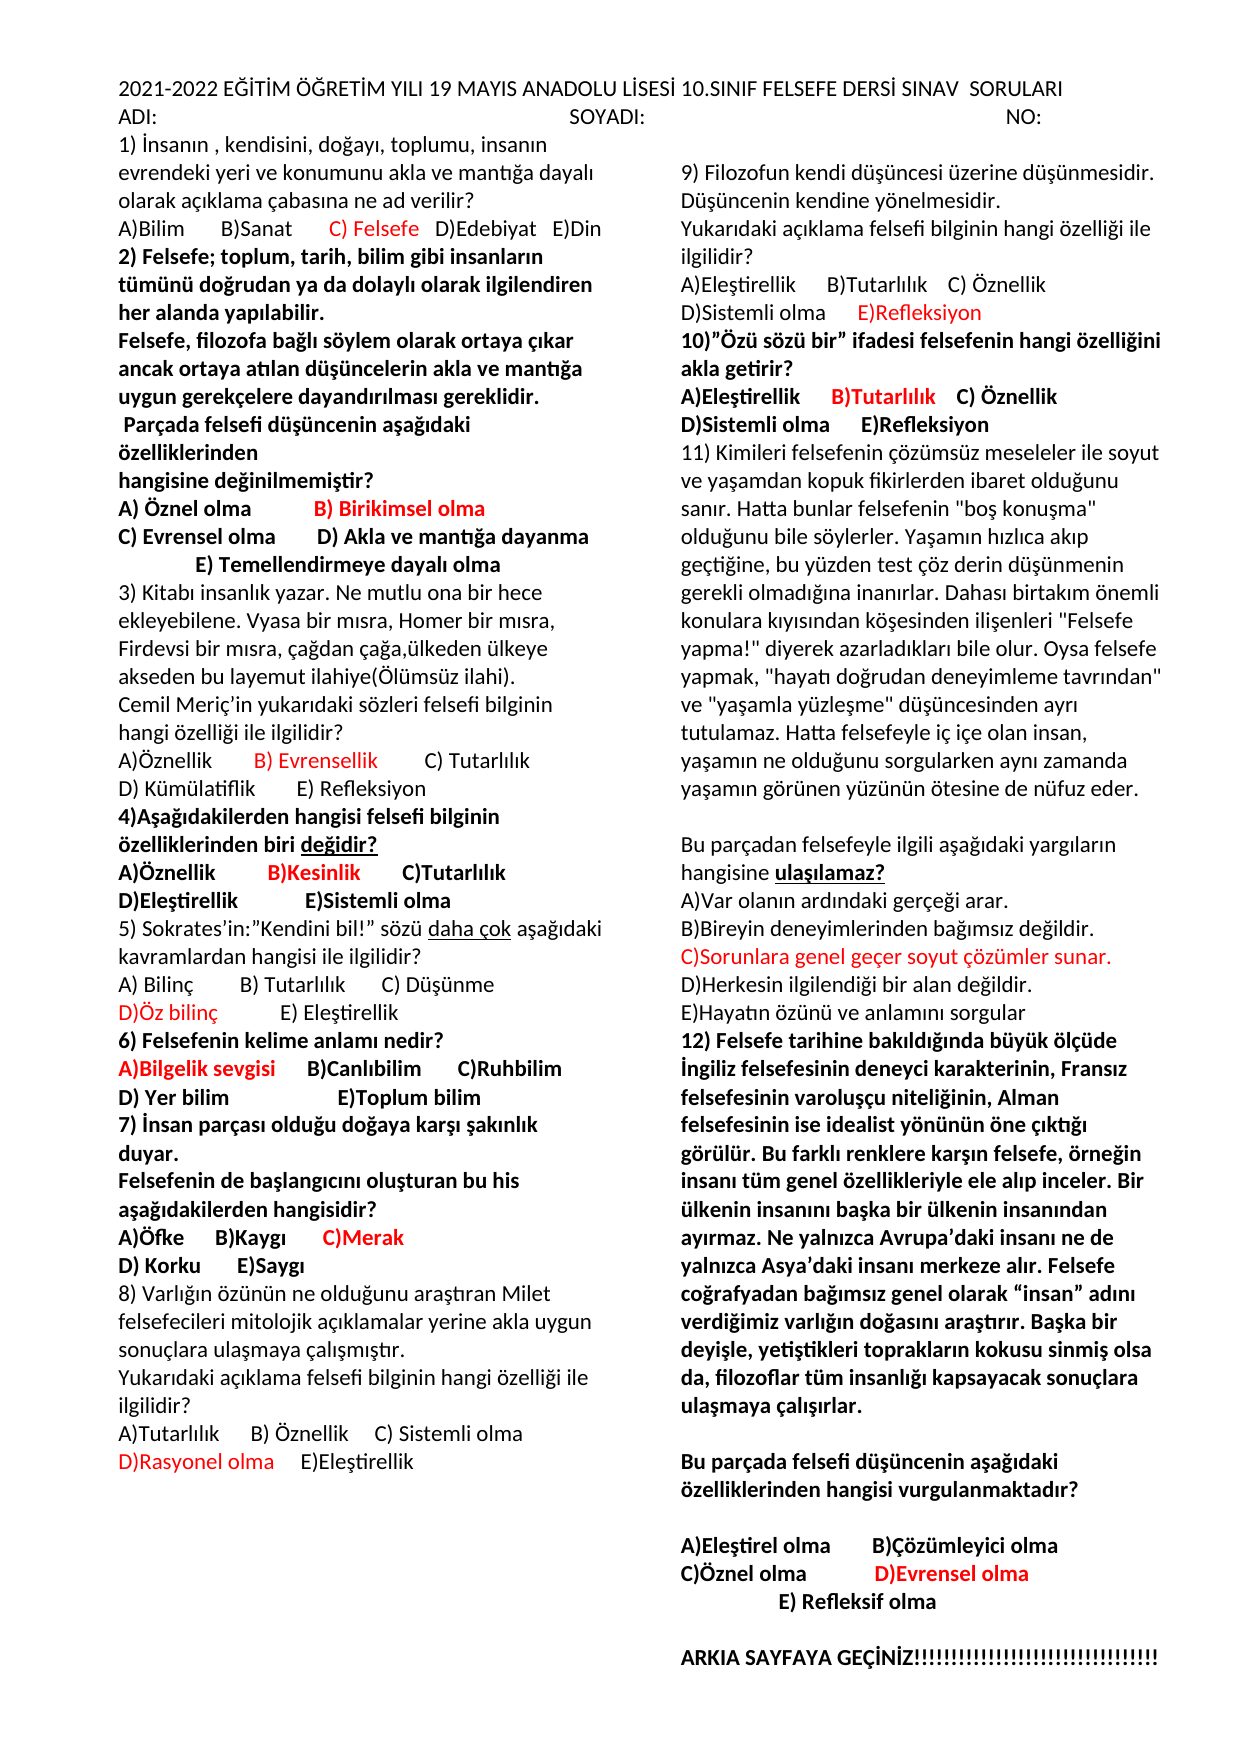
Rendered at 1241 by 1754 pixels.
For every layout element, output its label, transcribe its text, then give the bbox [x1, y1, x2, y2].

text Felsefe, filozofa bağlı söylem olarak ortaya çıkar ancak ortaya atılan düşüncelerin akla ve mantığa uygun gerekçelere dayandırılması gereklidir. [118, 326, 604, 410]
text A)Bilim B)Sanat C) Felsefe D)Edebiyat E)Din [118, 214, 604, 242]
text A)Var olanın ardındaki gerçeği arar. [681, 886, 1167, 914]
text 8) Varlığın özünün ne olduğunu araştıran Milet felsefecileri mitolojik açıklamalar yerine akla uygun sonuçlara ulaşmaya çalışmıştır. [118, 1279, 604, 1363]
text 7) İnsan parçası olduğu doğaya karşı şakınlık duyar. [118, 1111, 604, 1167]
text A)Eleştirel olma B)Çözümleyici olma [681, 1531, 1167, 1559]
text D) Korku E)Saygı [118, 1251, 604, 1279]
text 9) Filozofun kendi düşüncesi üzerine düşünmesidir. Düşüncenin kendine yönelmesidir. [681, 158, 1167, 214]
text 5) Sokrates’in:”Kendini bil!” sözü daha çok aşağıdaki kavramlardan hangisi ile ilgilidir? [118, 914, 604, 971]
text 12) Felsefe tarihine bakıldığında büyük ölçüde İngiliz felsefesinin deneyci karakterinin, Fransız felsefesinin varoluşçu niteliğinin, Alman felsefesinin ise idealist yönünün öne çıktığı görülür. Bu farklı renklere karşın felsefe, örneğin insanı tüm genel özellikleriyle ele alıp inceler. Bir ülkenin insanını başka bir ülkenin insanından ayırmaz. Ne yalnızca Avrupa’daki insanı ne de yalnızca Asya’daki insanı merkeze alır. Felsefe coğrafyadan bağımsız genel olarak “insan” adını verdiğimiz varlığın doğasını araştırır. Başka bir deyişle, yetiştikleri toprakların kokusu sinmiş olsa da, filozoflar tüm insanlığı kapsayacak sonuçlara ulaşmaya çalışırlar. [681, 1027, 1167, 1419]
text A)Eleştirellik B)Tutarlılık C) Öznellik [681, 382, 1167, 410]
text Yukarıdaki açıklama felsefi bilginin hangi özelliği ile ilgilidir? [681, 214, 1167, 270]
text D)Sistemli olma E)Refleksiyon [681, 298, 1167, 326]
text C)Öznel olma D)Evrensel olma [681, 1559, 1167, 1587]
text hangisine değinilmemiştir? [118, 466, 604, 494]
text ARKIA SAYFAYA GEÇİNİZ!!!!!!!!!!!!!!!!!!!!!!!!!!!!!!!!! [681, 1643, 1166, 1671]
text B)Bireyin deneyimlerinden bağımsız değildir. [681, 914, 1167, 942]
text E) Temellendirmeye dayalı olma [118, 550, 604, 578]
text özelliklerinden hangisi vurgulanmaktadır? [681, 1475, 1167, 1503]
text A)Öfke B)Kaygı C)Merak [118, 1223, 604, 1251]
text A)Tutarlılık B) Öznellik C) Sistemli olma [118, 1419, 604, 1447]
text 4)Aşağıdakilerden hangisi felsefi bilginin özelliklerinden biri değidir? [118, 802, 604, 858]
text A)Eleştirellik B)Tutarlılık C) Öznellik [681, 270, 1167, 298]
text D)Rasyonel olma E)Eleştirellik [118, 1447, 604, 1475]
text Cemil Meriç’in yukarıdaki sözleri felsefi bilginin hangi özelliği ile ilgilidir? [118, 690, 604, 746]
text D) Kümülatiflik E) Refleksiyon [118, 774, 604, 802]
text D)Eleştirellik E)Sistemli olma [118, 886, 604, 914]
text A)Öznellik B)Kesinlik C)Tutarlılık [118, 858, 604, 886]
text A) Öznel olma B) Birikimsel olma [118, 494, 604, 522]
text Felsefenin de başlangıcını oluşturan bu his aşağıdakilerden hangisidir? [118, 1167, 604, 1223]
text D)Herkesin ilgilendiği bir alan değildir. [681, 971, 1167, 998]
text D)Sistemli olma E)Refleksiyon [681, 410, 1167, 438]
text C)Sorunlara genel geçer soyut çözümler sunar. [681, 942, 1167, 971]
text D) Yer bilim E)Toplum bilim [118, 1083, 604, 1111]
text Parçada felsefi düşüncenin aşağıdaki özelliklerinden [118, 410, 604, 466]
text E) Refleksif olma [681, 1587, 1167, 1615]
text A)Bilgelik sevgisi B)Canlıbilim C)Ruhbilim [118, 1054, 604, 1083]
text D)Öz bilinç E) Eleştirellik [118, 998, 604, 1027]
text E)Hayatın özünü ve anlamını sorgular [681, 998, 1167, 1027]
text 2) Felsefe; toplum, tarih, bilim gibi insanların tümünü doğrudan ya da dolaylı olarak ilgilendiren her alanda yapılabilir. [118, 242, 604, 326]
text Yukarıdaki açıklama felsefi bilginin hangi özelliği ile ilgilidir? [118, 1363, 604, 1419]
text 1) İnsanın , kendisini, doğayı, toplumu, insanın evrendeki yeri ve konumunu akla ve mantığa dayalı olarak açıklama çabasına ne ad verilir? [118, 130, 604, 214]
text Bu parçadan felsefeyle ilgili aşağıdaki yargıların [681, 830, 1167, 858]
text hangisine ulaşılamaz? [681, 858, 1167, 886]
text A)Öznellik B) Evrensellik C) Tutarlılık [118, 746, 604, 774]
text 3) Kitabı insanlık yazar. Ne mutlu ona bir hece ekleyebilene. Vyasa bir mısra, Homer bir mısra, Firdevsi bir mısra, çağdan çağa,ülkeden ülkeye akseden bu layemut ilahiye(Ölümsüz ilahi). [118, 578, 604, 690]
text C) Evrensel olma D) Akla ve mantığa dayanma [118, 522, 604, 550]
text A) Bilinç B) Tutarlılık C) Düşünme [118, 971, 604, 998]
text 10)”Özü sözü bir” ifadesi felsefenin hangi özelliğini akla getirir? [681, 326, 1167, 382]
text 11) Kimileri felsefenin çözümsüz meseleler ile soyut ve yaşamdan kopuk fikirlerden ibaret olduğunu sanır. Hatta bunlar felsefenin "boş konuşma" olduğunu bile söylerler. Yaşamın hızlıca akıp geçtiğine, bu yüzden test çöz derin düşünmenin gerekli olmadığına inanırlar. Dahası birtakım önemli konulara kıyısından köşesinden ilişenleri "Felsefe yapma!" diyerek azarladıkları bile olur. Oysa felsefe yapmak, "hayatı doğrudan deneyimleme tavrından" ve "yaşamla yüzleşme" düşüncesinden ayrı tutulamaz. Hatta felsefeyle iç içe olan insan, yaşamın ne olduğunu sorgularken aynı zamanda yaşamın görünen yüzünün ötesine de nüfuz eder. [681, 438, 1167, 802]
text 6) Felsefenin kelime anlamı nedir? [118, 1027, 604, 1054]
text Bu parçada felsefi düşüncenin aşağıdaki [681, 1447, 1167, 1475]
